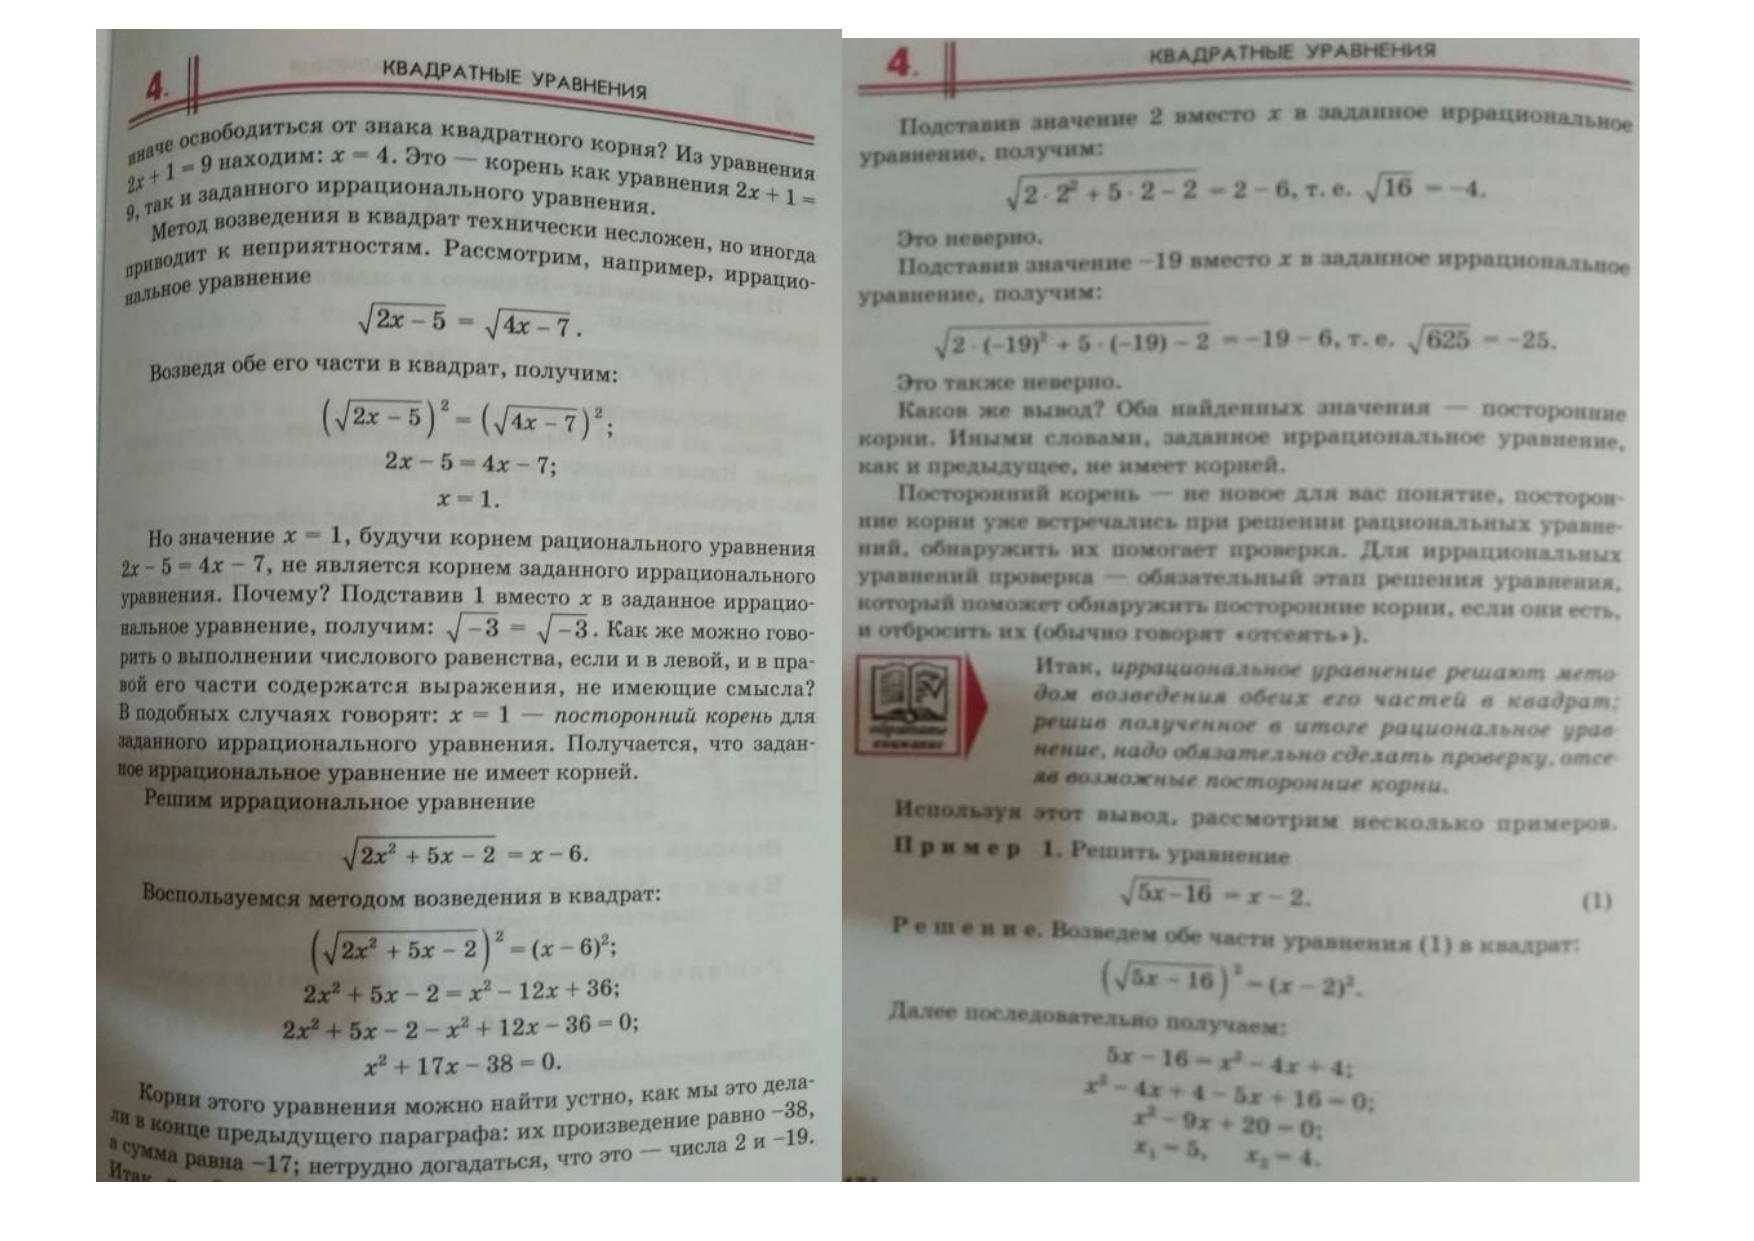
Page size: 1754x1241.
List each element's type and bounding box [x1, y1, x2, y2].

picture [96, 29, 1640, 1182]
